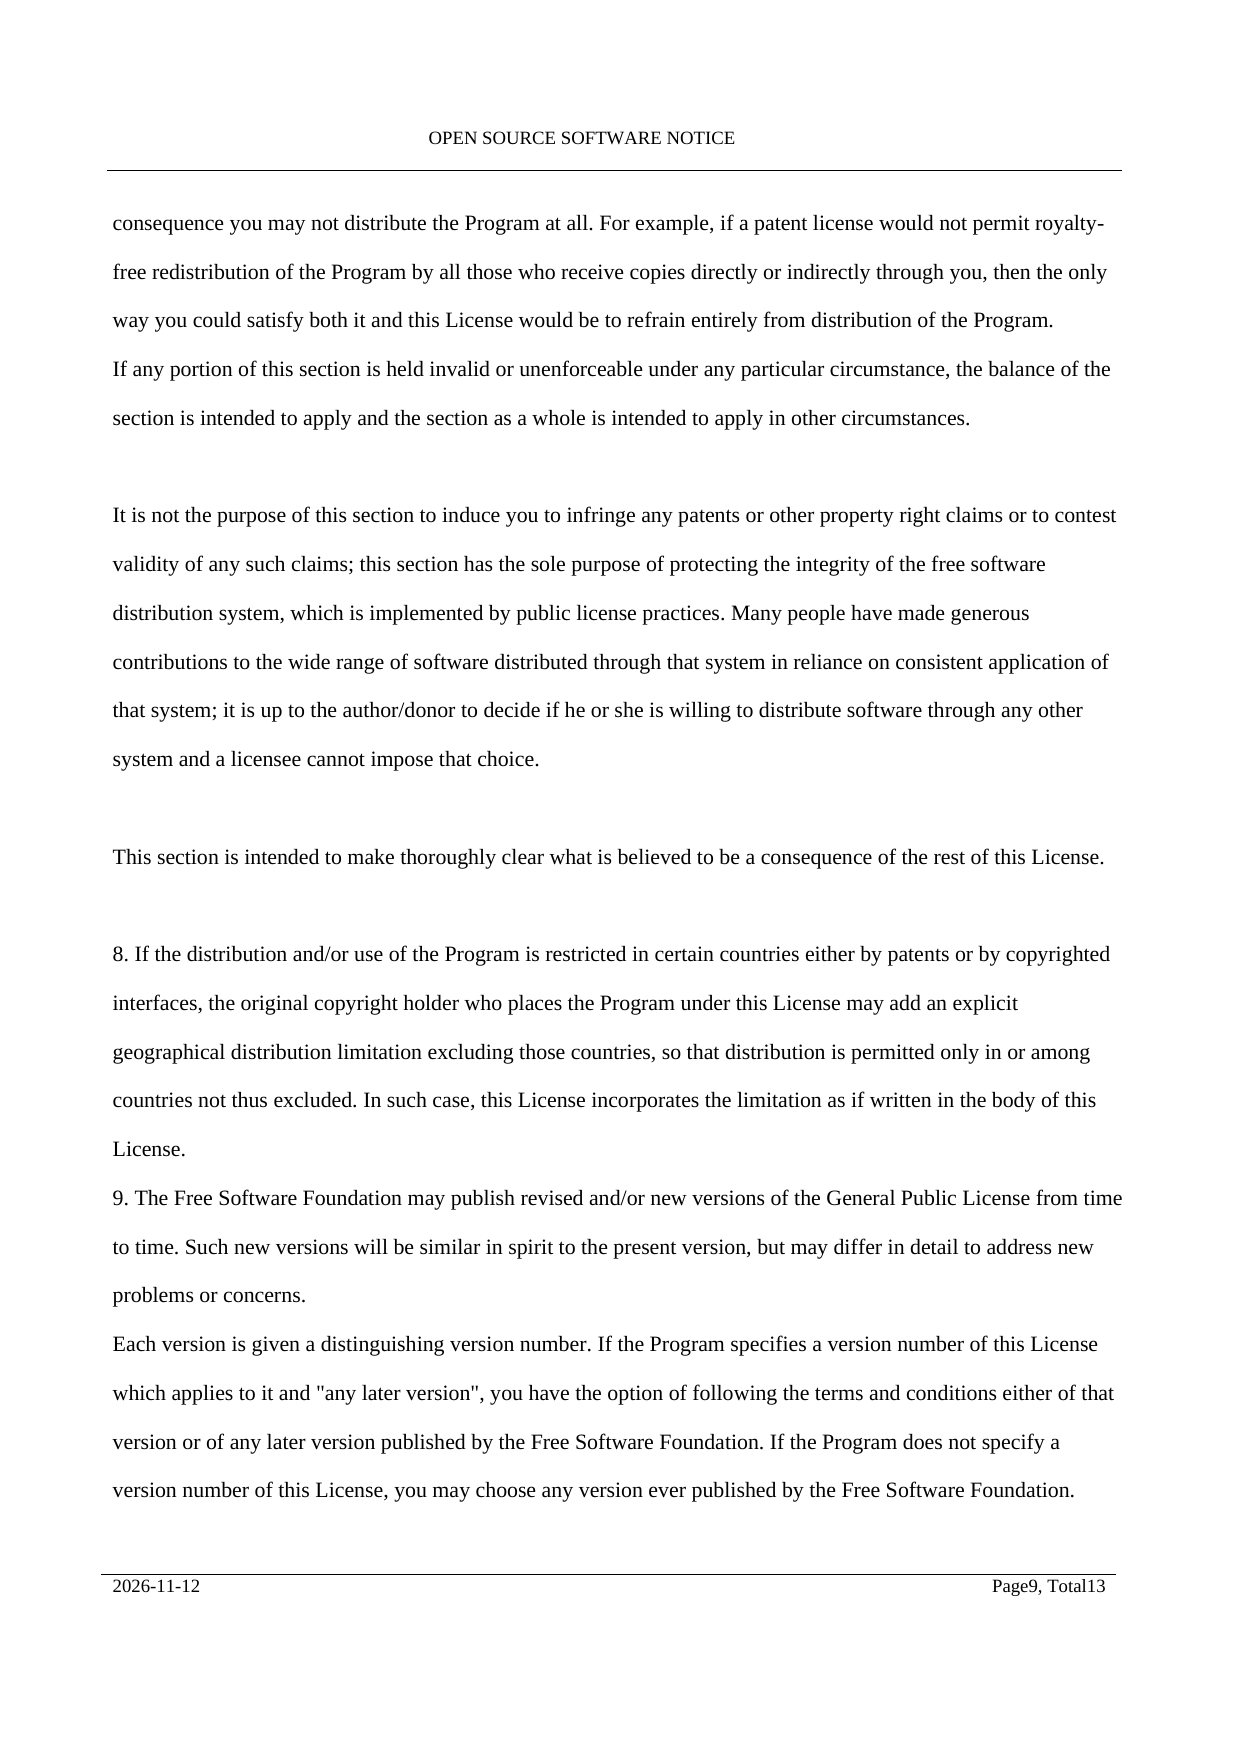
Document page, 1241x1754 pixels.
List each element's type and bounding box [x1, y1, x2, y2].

text [112, 206, 1128, 1506]
